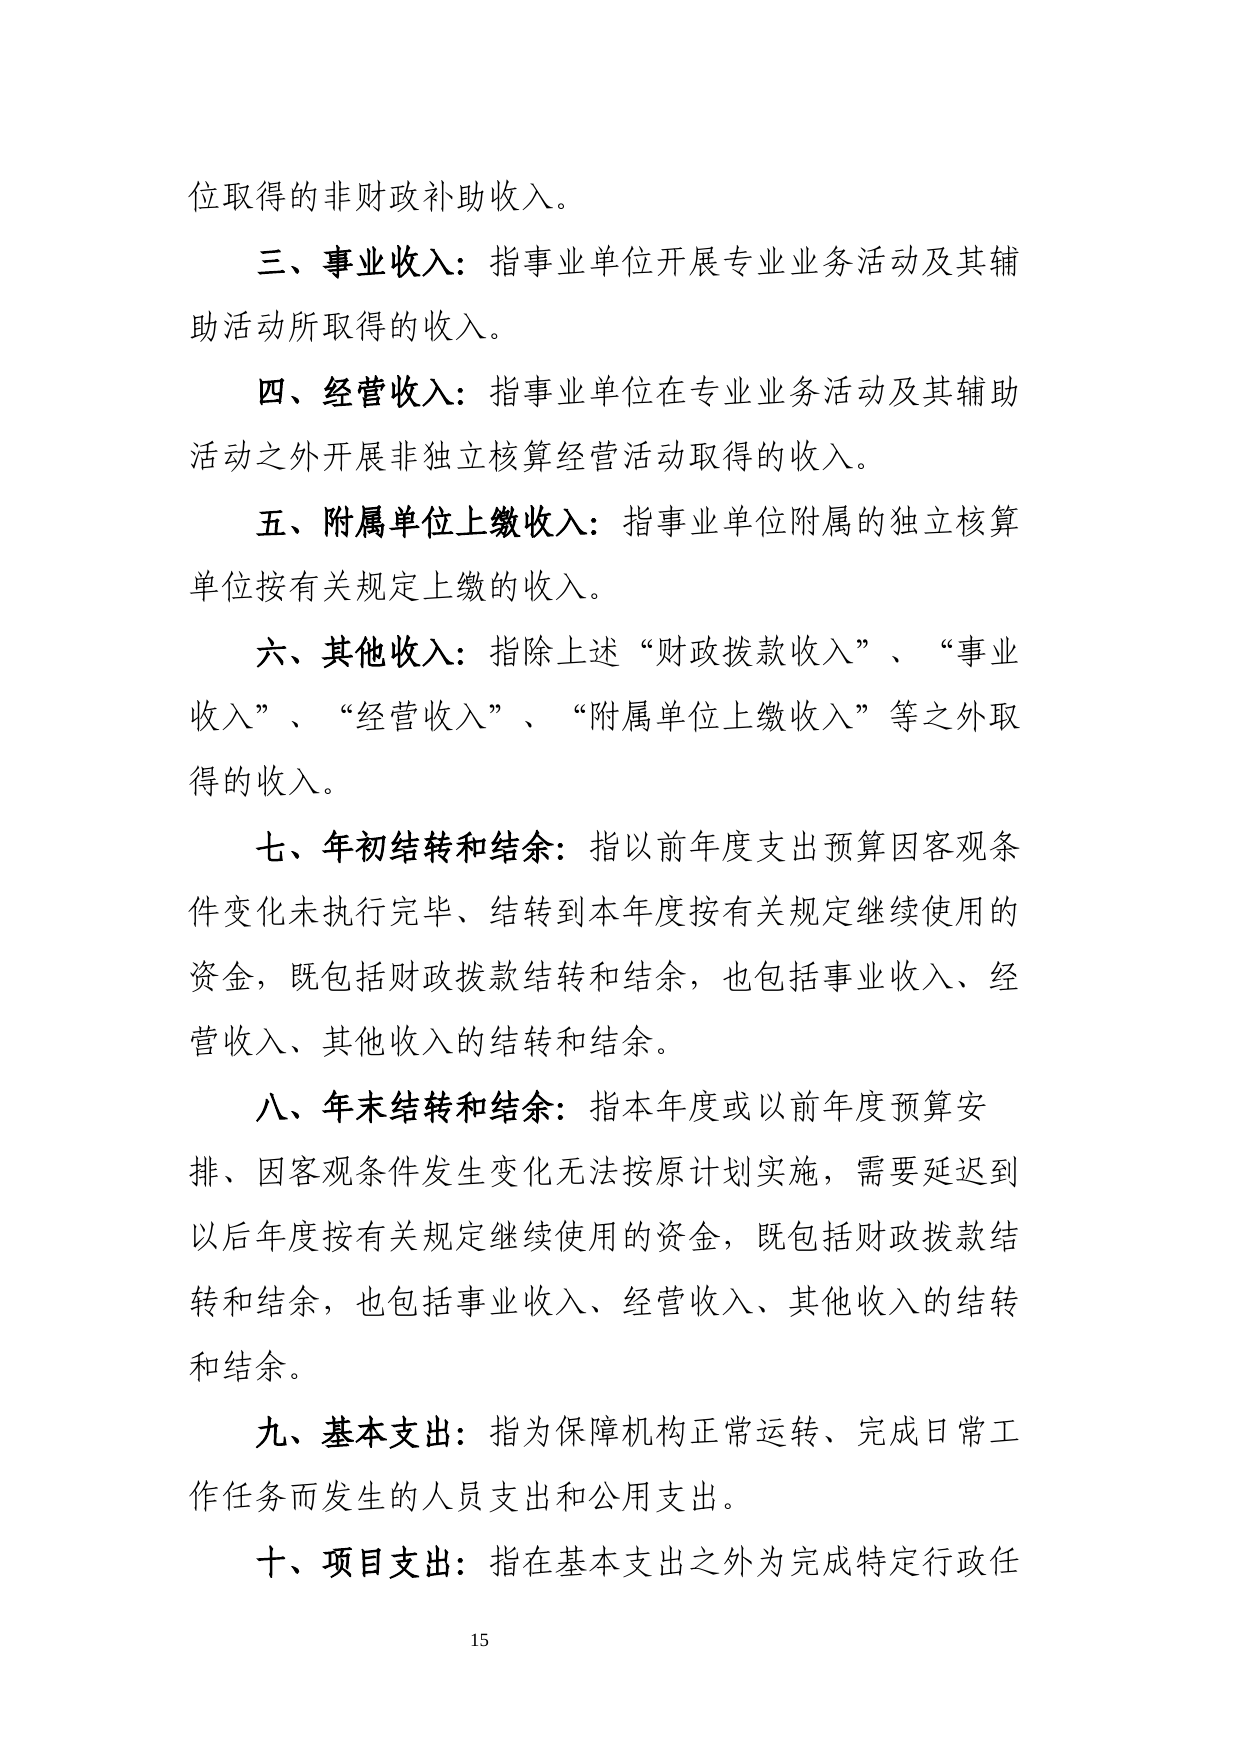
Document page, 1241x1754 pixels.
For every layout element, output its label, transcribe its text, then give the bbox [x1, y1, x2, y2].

text 八、年末结转和结余：指本年度或以前年度预算安排、因客观条件发生变化无法按原计划实施，需要延迟到以后年度按有关规定继续使用的资金，既包括财政拨款结转和结余，也包括事业收入、经营收入、其他收入的结转和结余。 [187, 1072, 1053, 1397]
text 七、年初结转和结余：指以前年度支出预算因客观条件变化未执行完毕、结转到本年度按有关规定继续使用的资金，既包括财政拨款结转和结余，也包括事业收入、经营收入、其他收入的结转和结余。 [187, 812, 1053, 1072]
text 四、经营收入：指事业单位在专业业务活动及其辅助活动之外开展非独立核算经营活动取得的收入。 [187, 357, 1053, 487]
text 九、基本支出：指为保障机构正常运转、完成日常工作任务而发生的人员支出和公用支出。 [187, 1397, 1053, 1527]
text 三、事业收入：指事业单位开展专业业务活动及其辅助活动所取得的收入。 [187, 227, 1053, 357]
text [187, 162, 1053, 227]
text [187, 1527, 1053, 1592]
text 六、其他收入：指除上述“财政拨款收入”、“事业收入”、“经营收入”、“附属单位上缴收入”等之外取得的收入。 [187, 617, 1053, 812]
text 五、附属单位上缴收入：指事业单位附属的独立核算单位按有关规定上缴的收入。 [187, 487, 1053, 617]
